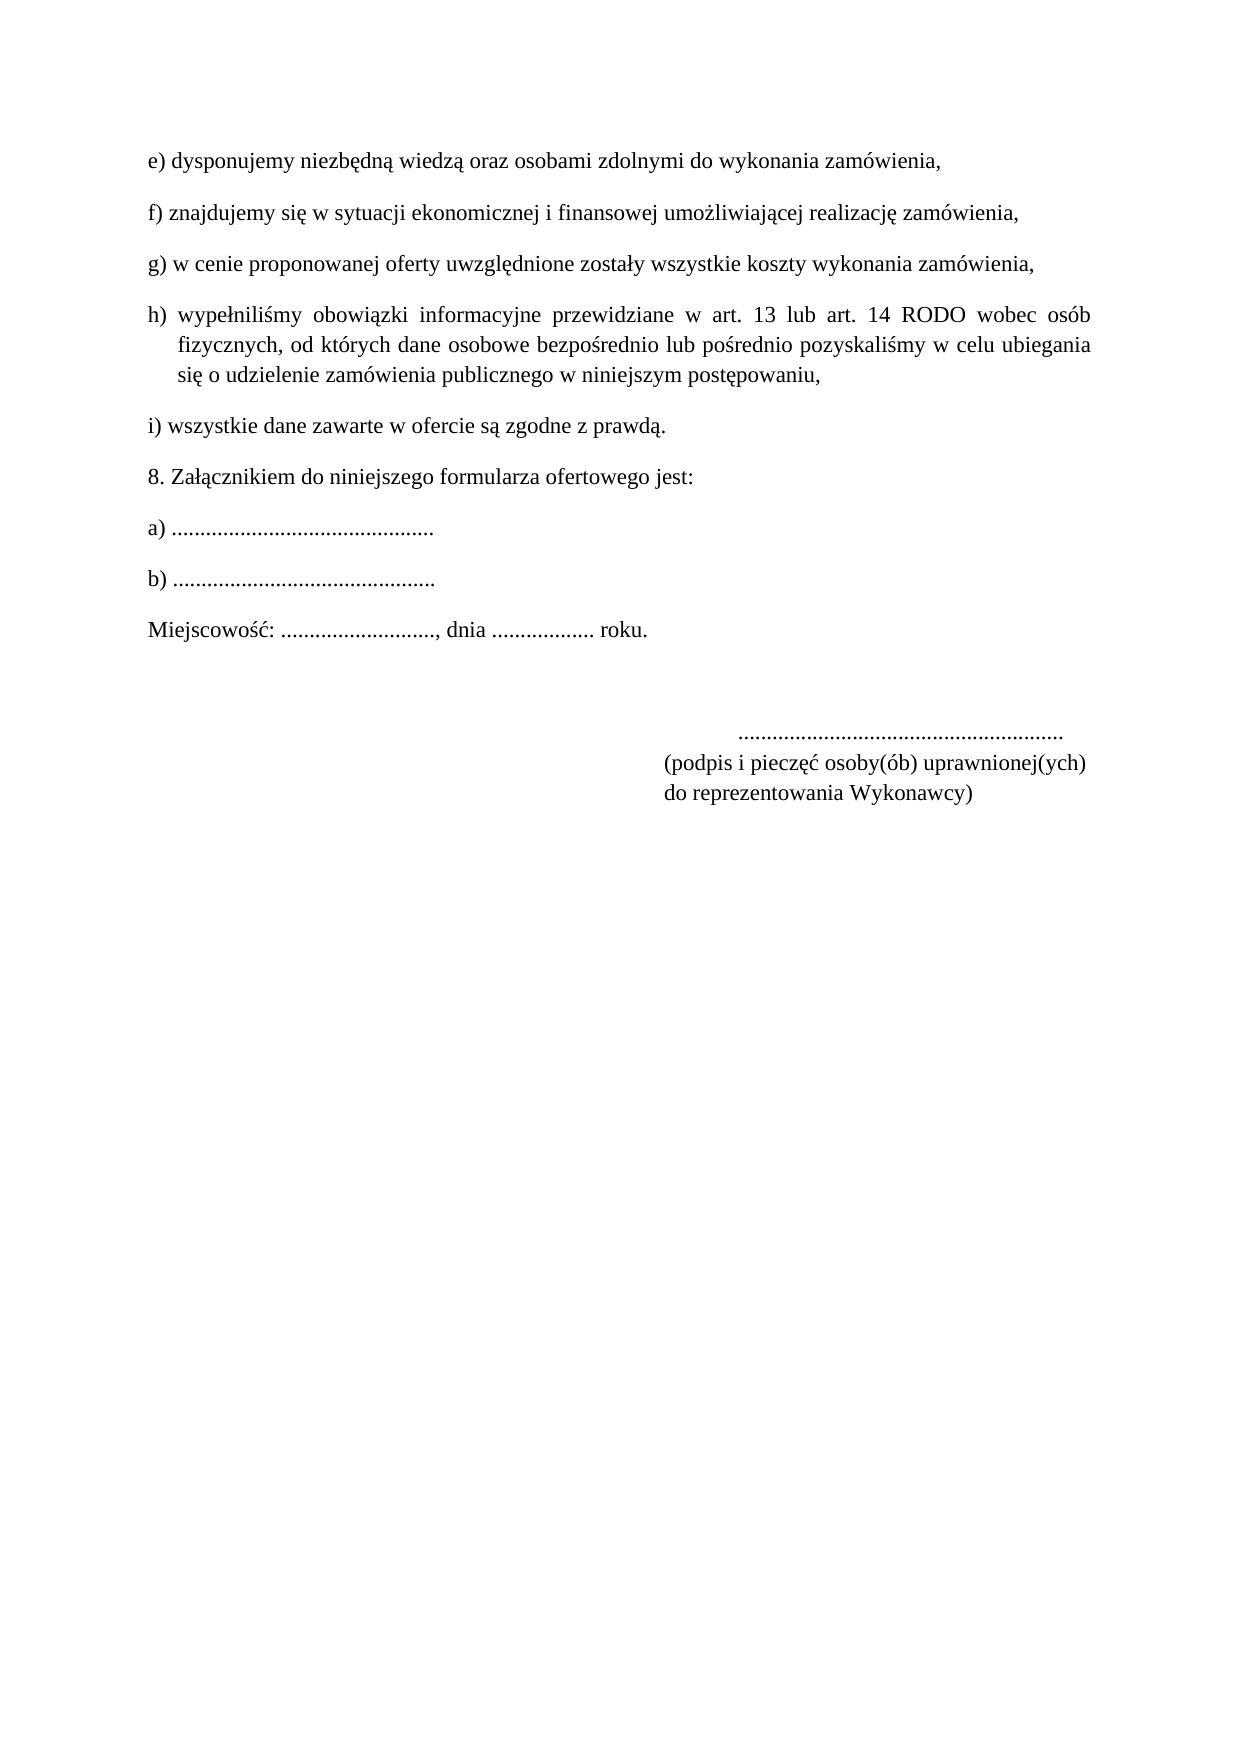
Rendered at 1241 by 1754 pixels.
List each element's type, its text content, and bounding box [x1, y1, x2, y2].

text g) w cenie proponowanej oferty uwzględnione zostały wszystkie koszty wykonania zamówienia, [148, 250, 1093, 276]
text h) wypełniliśmy obowiązki informacyjne przewidziane w art. 13 lub art. 14 RODO wobec osób fizycznych, od których dane osobowe bezpośrednio lub pośrednio pozyskaliśmy w celu ubiegania się o udzielenie zamówienia publicznego w niniejszym postępowaniu, [148, 301, 1093, 387]
text b) .............................................. [148, 565, 1093, 592]
text ......................................................... (podpis i pieczęć osoby(ób) uprawnionej(ych) do reprezentowania Wykonawcy) [664, 718, 1093, 805]
text f) znajdujemy się w sytuacji ekonomicznej i finansowej umożliwiającej realizację zamówienia, [148, 199, 1093, 225]
text i) wszystkie dane zawarte w ofercie są zgodne z prawdą. [148, 412, 1093, 438]
text e) dysponujemy niezbędną wiedzą oraz osobami zdolnymi do wykonania zamówienia, [148, 148, 1093, 174]
text a) .............................................. [148, 514, 1093, 541]
text 8. Załącznikiem do niniejszego formularza ofertowego jest: [148, 463, 1093, 489]
text Miejscowość: ..........................., dnia .................. roku. [148, 616, 1093, 643]
